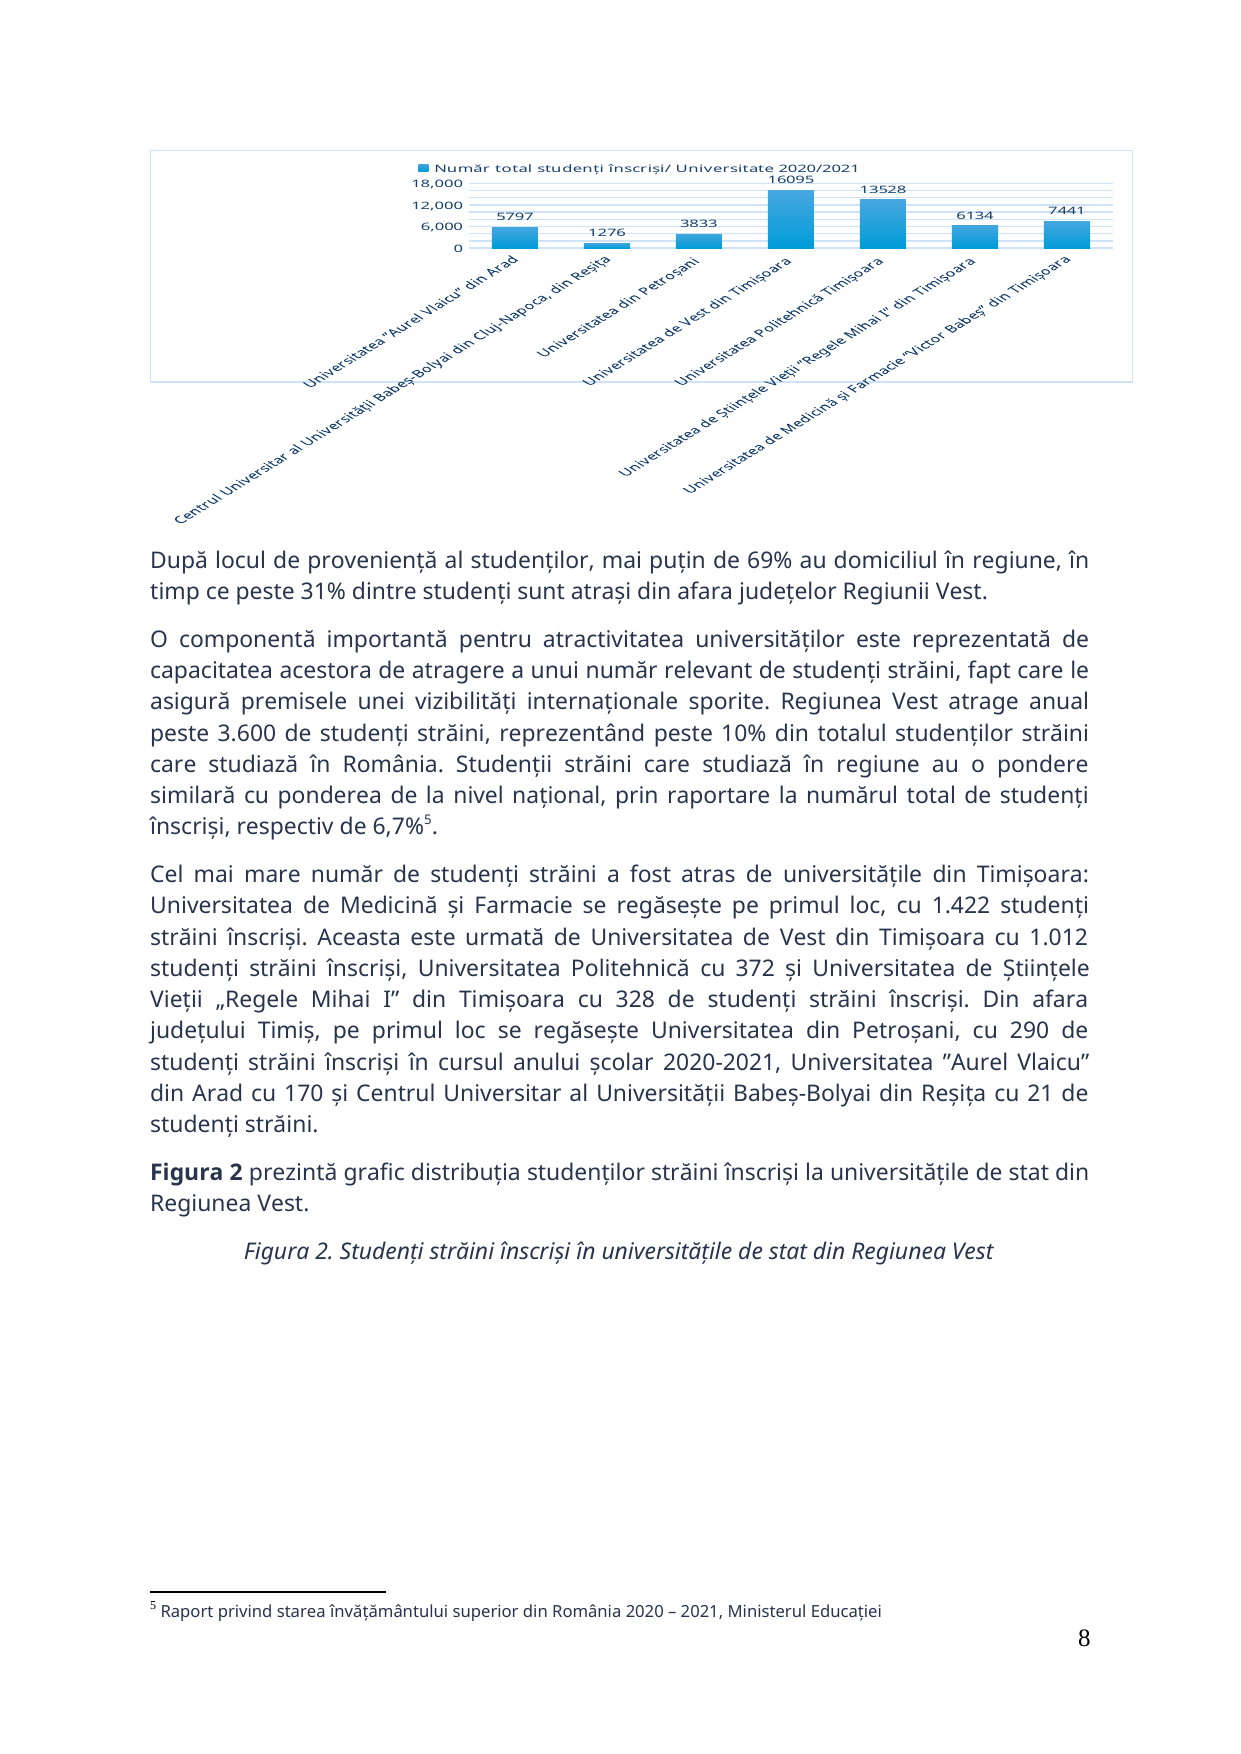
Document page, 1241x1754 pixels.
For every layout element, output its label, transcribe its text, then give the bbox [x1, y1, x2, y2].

text Cel mai mare număr de studenți străini a fost atras de universitățile din Timișoara: Universitatea de Medicină și Farmacie se regăsește pe primul loc, cu 1.422 studenți străini înscriși. Aceasta este urmată de Universitatea de Vest din Timișoara cu 1.012 studenți străini înscriși, Universitatea Politehnică cu 372 și Universitatea de Științele Vieții „Regele Mihai I” din Timișoara cu 328 de studenți străini înscriși. Din afara județului Timiș, pe primul loc se regăsește Universitatea din Petroșani, cu 290 de studenți străini înscriși în cursul anului școlar 2020-2021, Universitatea ”Aurel Vlaicu” din Arad cu 170 și Centrul Universitar al Universității Babeș-Bolyai din Reșița cu 21 de studenți străini. [150, 858, 1090, 1139]
text După locul de proveniență al studenților, mai puțin de 69% au domiciliul în regiune, în timp ce peste 31% dintre studenți sunt atrași din afara județelor Regiunii Vest. [150, 544, 1090, 606]
text Figura 2. Studenți străini înscriși în universitățile de stat din Regiunea Vest [150, 1235, 1090, 1267]
text Figura 2 prezintă grafic distribuția studenților străini înscriși la universitățile de stat din Regiunea Vest. [150, 1156, 1090, 1219]
text O componentă importantă pentru atractivitatea universităților este reprezentată de capacitatea acestora de atragere a unui număr relevant de studenți străini, fapt care le asigură premisele unei vizibilități internaționale sporite. Regiunea Vest atrage anual peste 3.600 de studenți străini, reprezentând peste 10% din totalul studenților străini care studiază în România. Studenții străini care studiază în regiune au o pondere similară cu ponderea de la nivel național, prin raportare la numărul total de studenți înscriși, respectiv de 6,7%. [150, 623, 1090, 842]
